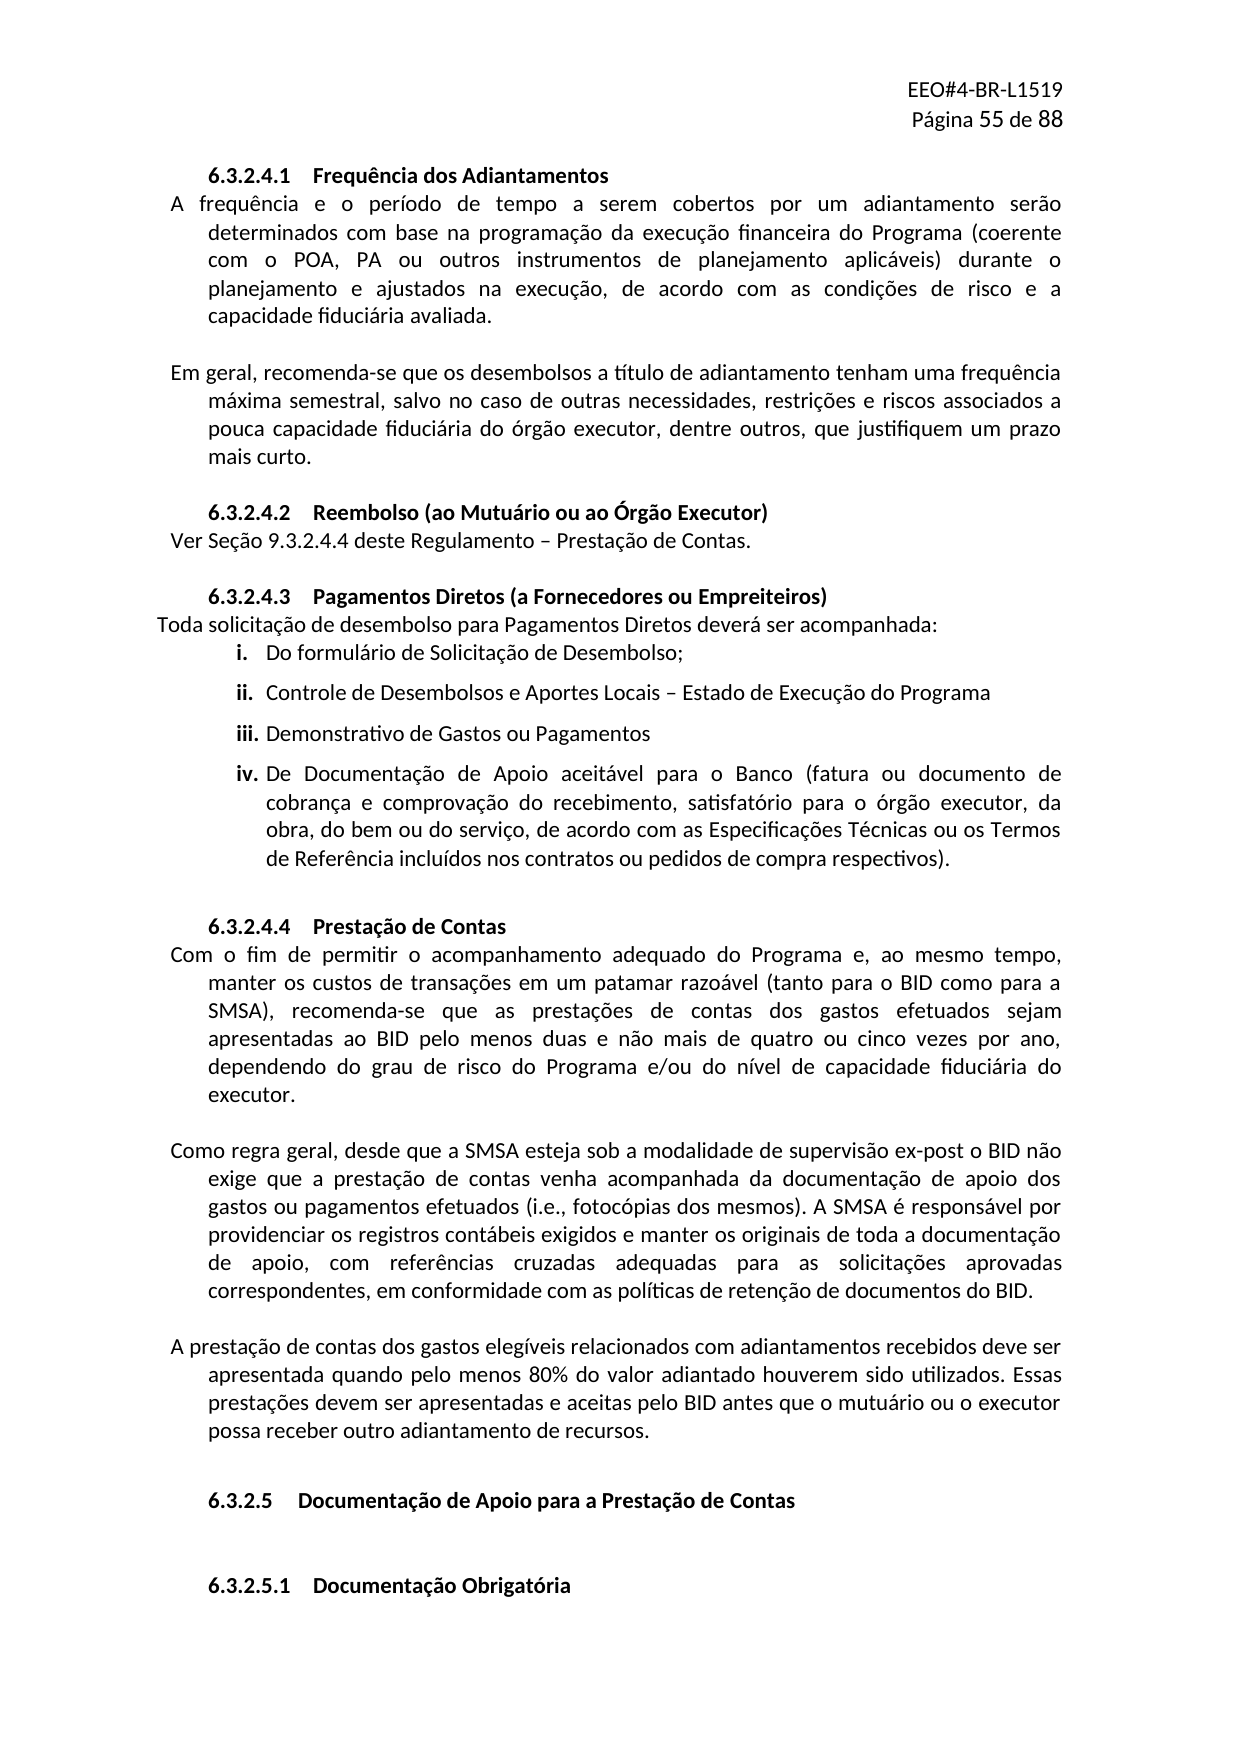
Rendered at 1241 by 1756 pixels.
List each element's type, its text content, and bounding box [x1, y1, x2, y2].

text A frequência e o período de tempo a serem cobertos por um adiantamento serão determinados com base na programação da execução financeira do Programa (coerente com o POA, PA ou outros instrumentos de planejamento aplicáveis) durante o planejamento e ajustados na execução, de acordo com as condições de risco e a capacidade fiduciária avaliada. [170, 189, 1063, 330]
subtitle Documentação Obrigatória [208, 1571, 1063, 1599]
subtitle Do formulário de Solicitação de Desembolso; [236, 638, 1063, 666]
text Com o fim de permitir o acompanhamento adequado do Programa e, ao mesmo tempo, manter os custos de transações em um patamar razoável (tanto para o BID como para a SMSA), recomenda-se que as prestações de contas dos gastos efetuados sejam apresentadas ao BID pelo menos duas e não mais de quatro ou cinco vezes por ano, dependendo do grau de risco do Programa e/ou do nível de capacidade fiduciária do executor. [170, 940, 1063, 1108]
subtitle Prestação de Contas [208, 912, 1063, 940]
subtitle Frequência dos Adiantamentos [208, 162, 1063, 189]
subtitle De Documentação de Apoio aceitável para o Banco (fatura ou documento de cobrança e comprovação do recebimento, satisfatório para o órgão executor, da obra, do bem ou do serviço, de acordo com as Especificações Técnicas ou os Termos de Referência incluídos nos contratos ou pedidos de compra respectivos). [236, 759, 1063, 872]
subtitle Documentação de Apoio para a Prestação de Contas [208, 1487, 1063, 1515]
text Toda solicitação de desembolso para Pagamentos Diretos deverá ser acompanhada: [157, 610, 1063, 638]
subtitle Reembolso (ao Mutuário ou ao Órgão Executor) [208, 498, 1063, 526]
subtitle Demonstrativo de Gastos ou Pagamentos [236, 719, 1063, 747]
subtitle Pagamentos Diretos (a Fornecedores ou Empreiteiros) [208, 582, 1063, 610]
text Ver Seção 9.3.2.4.4 deste Regulamento – Prestação de Contas. [170, 526, 1063, 554]
text Em geral, recomenda-se que os desembolsos a título de adiantamento tenham uma frequência máxima semestral, salvo no caso de outras necessidades, restrições e riscos associados a pouca capacidade fiduciária do órgão executor, dentre outros, que justifiquem um prazo mais curto. [170, 358, 1063, 470]
subtitle Controle de Desembolsos e Aportes Locais – Estado de Execução do Programa [236, 678, 1063, 707]
text A prestação de contas dos gastos elegíveis relacionados com adiantamentos recebidos deve ser apresentada quando pelo menos 80% do valor adiantado houverem sido utilizados. Essas prestações devem ser apresentadas e aceitas pelo BID antes que o mutuário ou o executor possa receber outro adiantamento de recursos. [170, 1332, 1063, 1444]
text Como regra geral, desde que a SMSA esteja sob a modalidade de supervisão ex-post o BID não exige que a prestação de contas venha acompanhada da documentação de apoio dos gastos ou pagamentos efetuados (i.e., fotocópias dos mesmos). A SMSA é responsável por providenciar os registros contábeis exigidos e manter os originais de toda a documentação de apoio, com referências cruzadas adequadas para as solicitações aprovadas correspondentes, em conformidade com as políticas de retenção de documentos do BID. [170, 1136, 1063, 1304]
